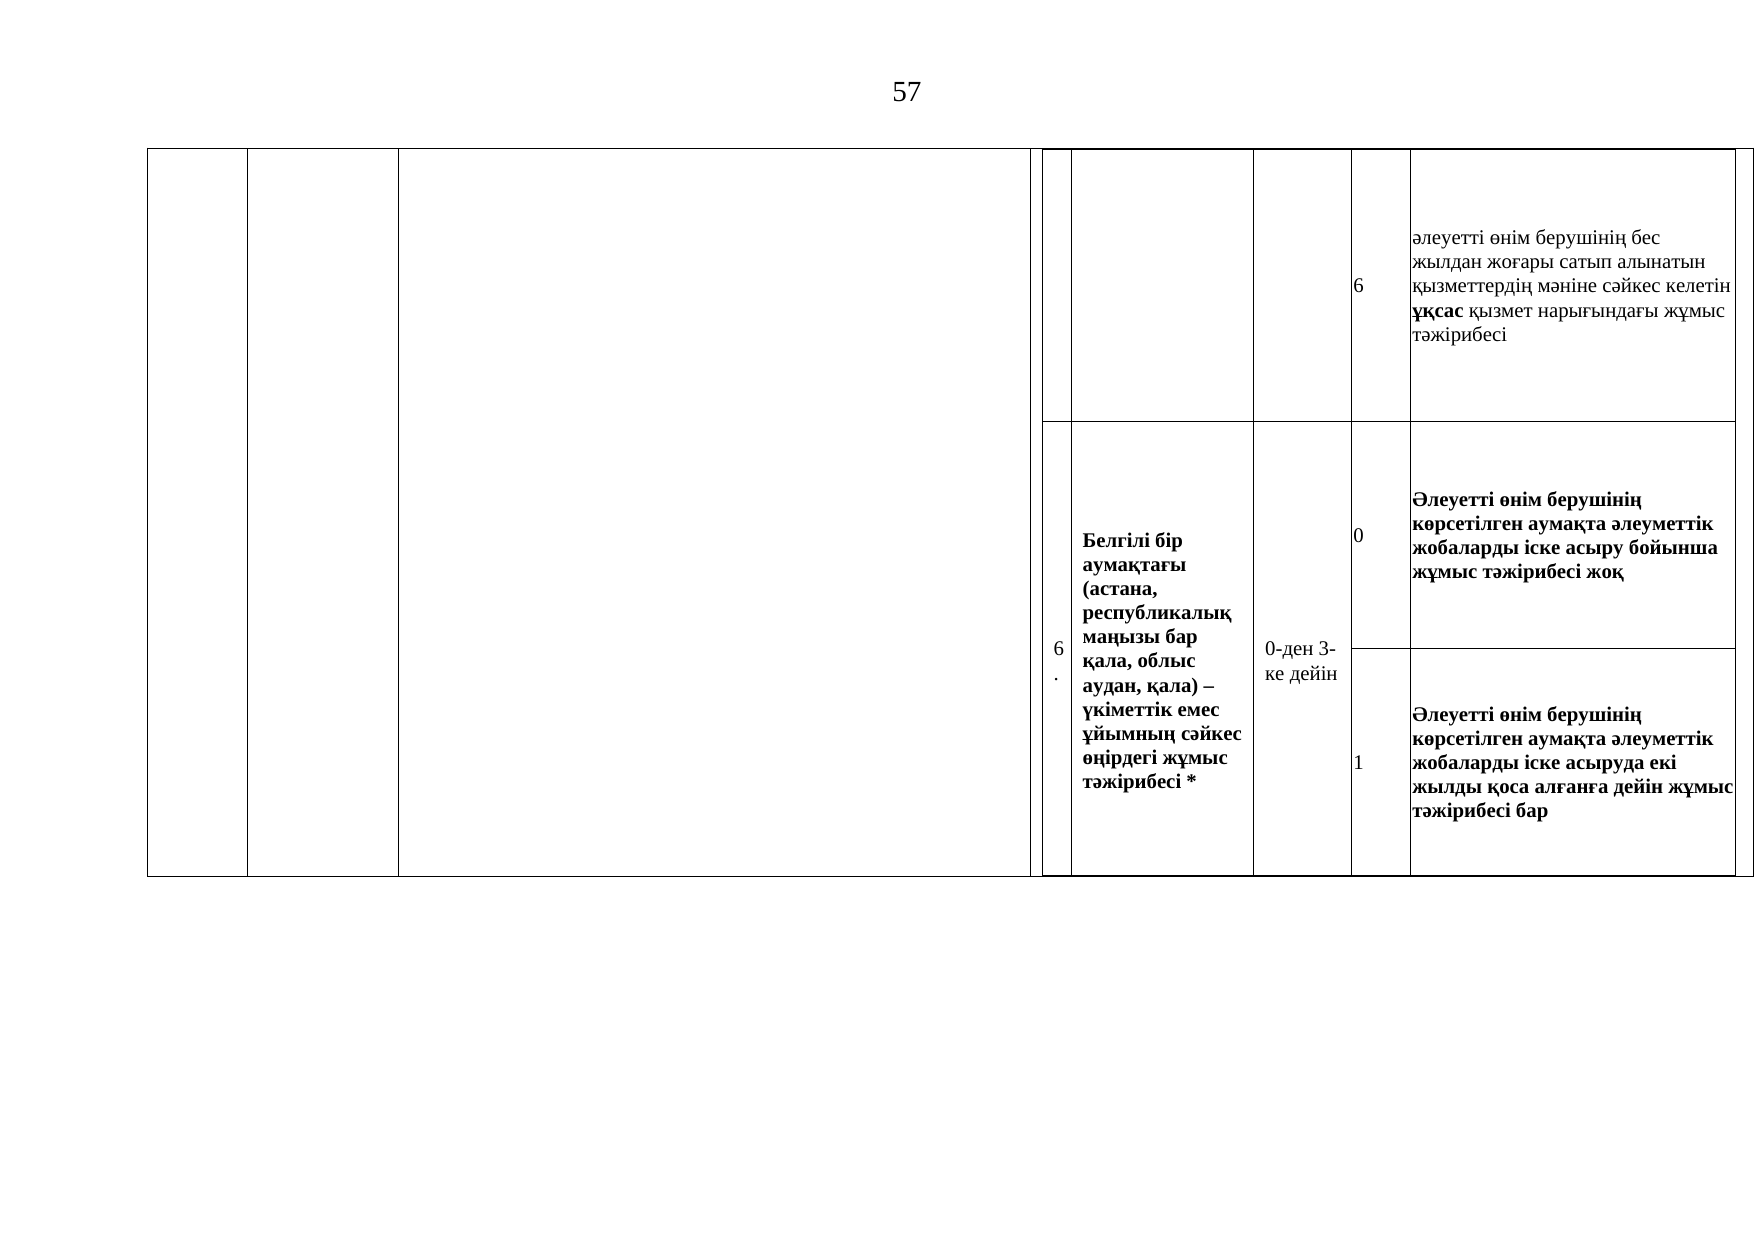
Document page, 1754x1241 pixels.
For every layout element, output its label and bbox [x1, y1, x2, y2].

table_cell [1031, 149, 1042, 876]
table_cell [148, 149, 247, 876]
table_cell [1411, 150, 1735, 421]
table_cell [399, 149, 1030, 876]
table_cell [1352, 150, 1410, 421]
table_cell [1072, 150, 1253, 421]
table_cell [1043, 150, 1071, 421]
table_cell [248, 149, 398, 876]
table_cell [1254, 150, 1351, 421]
table_cell [1736, 149, 1753, 876]
